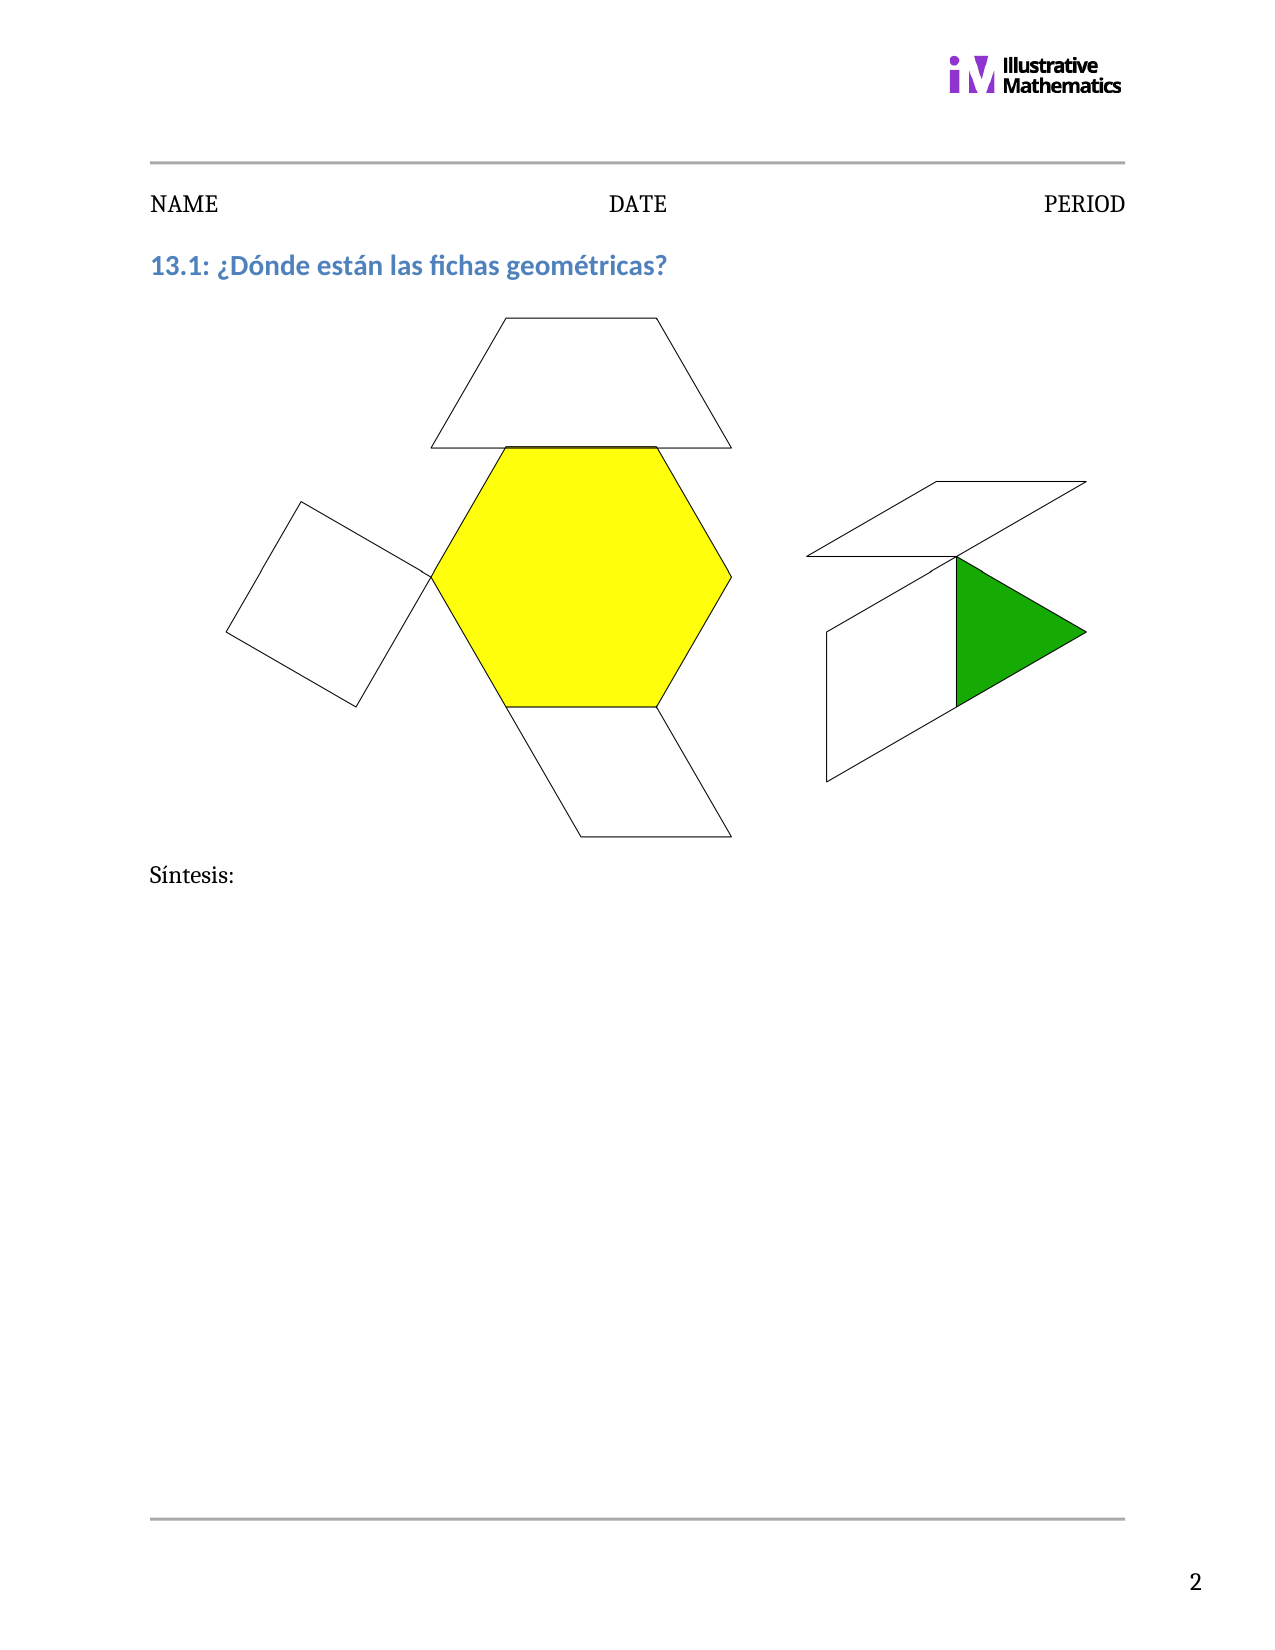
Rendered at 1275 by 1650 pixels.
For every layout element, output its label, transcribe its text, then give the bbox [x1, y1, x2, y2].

picture [168, 301, 1144, 842]
text Síntesis: [150, 861, 1125, 889]
subtitle 13.1: ¿Dónde están las fichas geométricas? [150, 247, 1125, 283]
picture [949, 55, 1121, 93]
